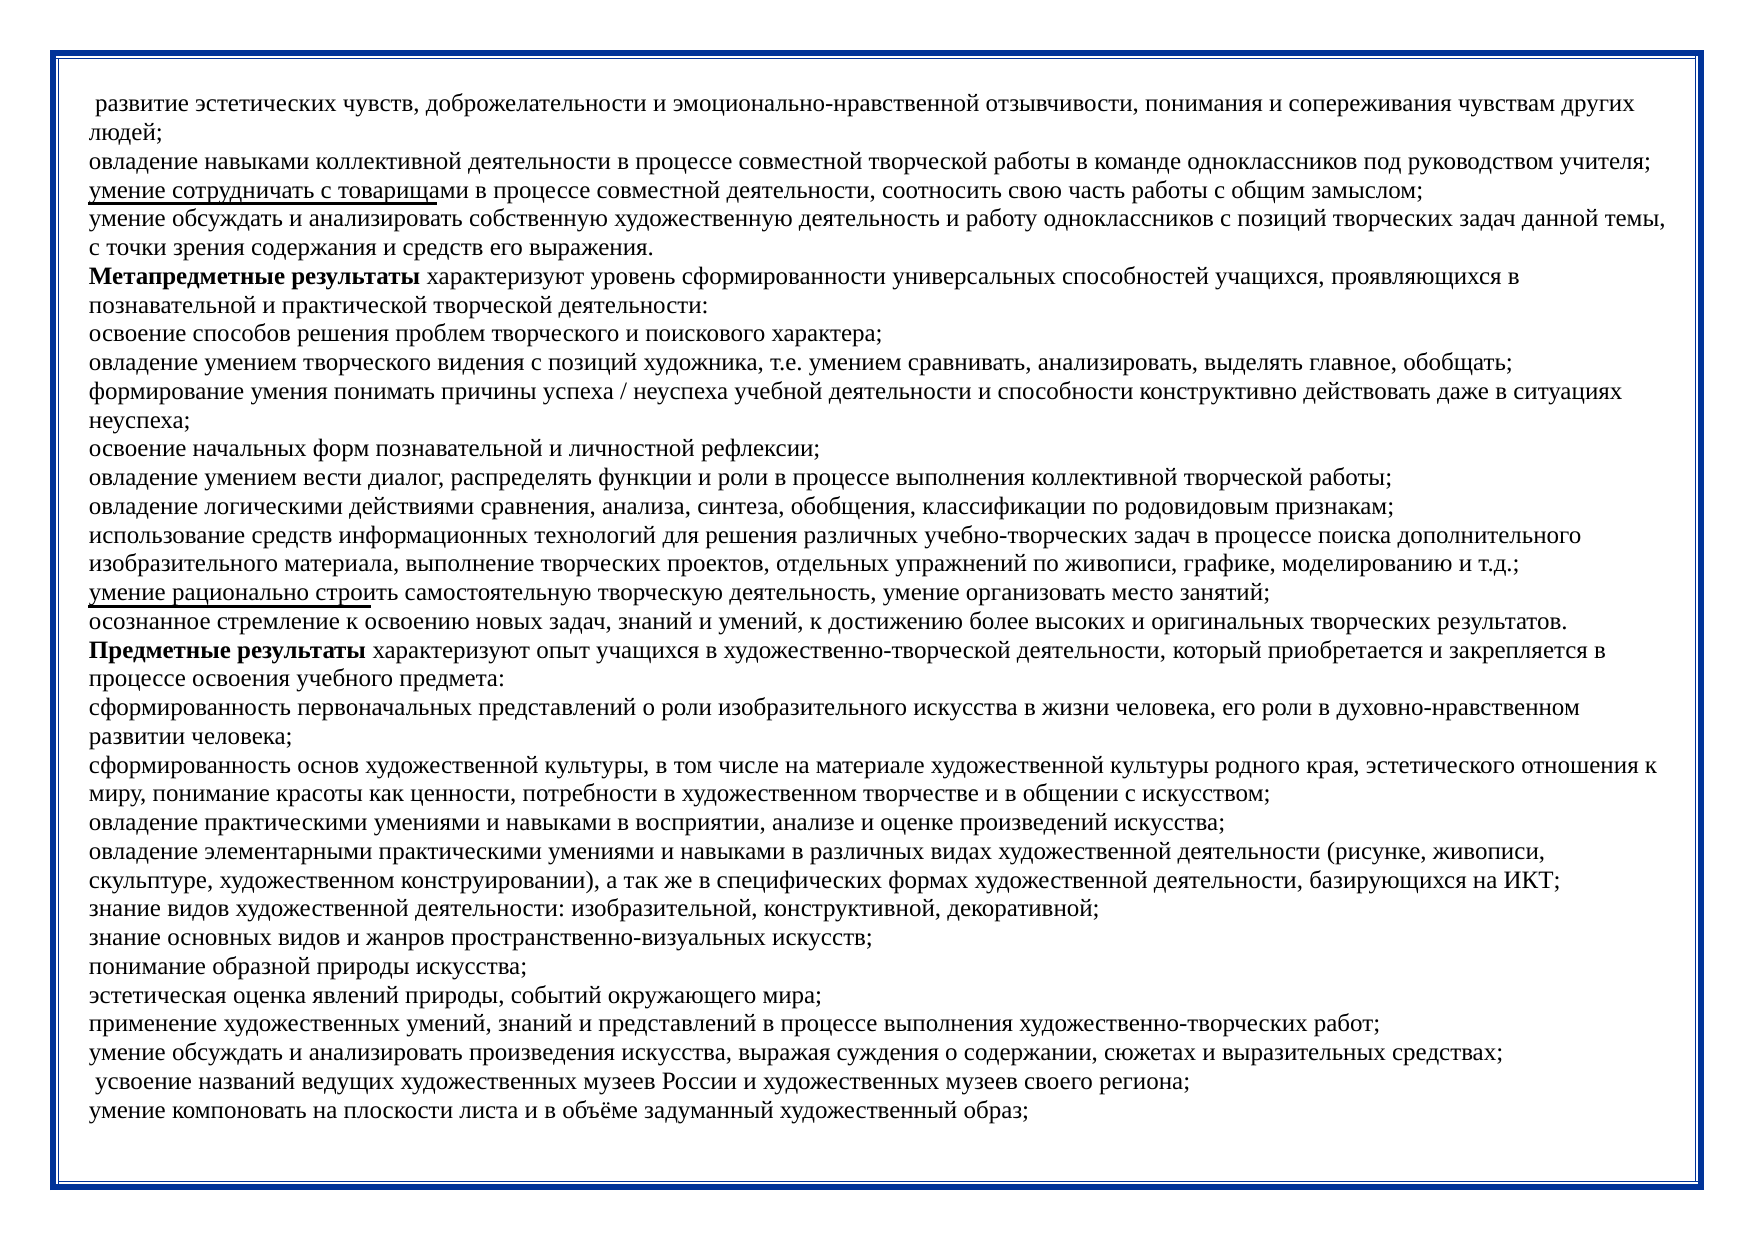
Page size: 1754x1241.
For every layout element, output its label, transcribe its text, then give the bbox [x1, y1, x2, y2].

text овладение практическими умениями и навыками в восприятии, анализе и оценке произведений искусства; [89, 807, 1669, 836]
text овладение умением вести диалог, распределять функции и роли в процессе выполнения коллективной творческой работы; [89, 462, 1669, 491]
text овладение навыками коллективной деятельности в процессе совместной творческой работы в команде одноклассников под руководством учителя; [89, 146, 1669, 175]
text процессе освоения учебного предмета: [89, 663, 1667, 692]
text осознанное стремление к освоению новых задач, знаний и умений, к достижению более высоких и оригинальных творческих результатов. [89, 606, 1669, 635]
text использование средств информационных технологий для решения различных учебно-творческих задач в процессе поиска дополнительного изобразительного материала, выполнение творческих проектов, отдельных упражнений по живописи, графике, моделированию и т.д.; [89, 520, 1667, 577]
text сформированность первоначальных представлений о роли изобразительного искусства в жизни человека, его роли в духовно-нравственном развитии человека; [89, 692, 1669, 750]
text усвоение названий ведущих художественных музеев России и художественных музеев своего региона; [95, 1066, 1669, 1095]
text овладение элементарными практическими умениями и навыками в различных видах художественной деятельности (рисунке, живописи, [89, 836, 1669, 865]
text овладение логическими действиями сравнения, анализа, синтеза, обобщения, классификации по родовидовым признакам; [89, 491, 1669, 520]
text сформированность основ художественной культуры, в том числе на материале художественной культуры родного края, эстетического отношения к миру, понимание красоты как ценности, потребности в художественном творчестве и в общении с искусством; [89, 750, 1669, 807]
text развитие эстетических чувств, доброжелательности и эмоционально-нравственной отзывчивости, понимания и сопереживания чувствам других людей; [89, 88, 1667, 146]
text умение компоновать на плоскости листа и в объёме задуманный художественный образ; [89, 1095, 1669, 1123]
text умение обсуждать и анализировать произведения искусства, выражая суждения о содержании, сюжетах и выразительных средствах; [89, 1037, 1669, 1066]
text знание видов художественной деятельности: изобразительной, конструктивной, декоративной; [89, 893, 1669, 922]
text умение сотрудничать с товарищами в процессе совместной деятельности, соотносить свою часть работы с общим замыслом; [89, 175, 1669, 203]
text понимание образной природы искусства; [89, 951, 1669, 980]
text скульптуре, художественном конструировании), а так же в специфических формах художественной деятельности, базирующихся на ИКТ; [89, 865, 1669, 893]
text умение рационально строить самостоятельную творческую деятельность, умение организовать место занятий; [89, 577, 1667, 606]
text умение обсуждать и анализировать собственную художественную деятельность и работу одноклассников с позиций творческих задач данной темы, с точки зрения содержания и средств его выражения. [89, 203, 1669, 261]
text эстетическая оценка явлений природы, событий окружающего мира; [89, 980, 1669, 1008]
text знание основных видов и жанров пространственно-визуальных искусств; [89, 922, 1669, 951]
text формирование умения понимать причины успеха / неуспеха учебной деятельности и способности конструктивно действовать даже в ситуациях неуспеха; [89, 376, 1669, 433]
text освоение начальных форм познавательной и личностной рефлексии; [89, 433, 1669, 462]
text Предметные результаты характеризуют опыт учащихся в художественно-творческой деятельности, который приобретается и закрепляется в [89, 635, 1667, 663]
text Метапредметные результаты характеризуют уровень сформированности универсальных способностей учащихся, проявляющихся в познавательной и практической творческой деятельности: [89, 261, 1667, 318]
text применение художественных умений, знаний и представлений в процессе выполнения художественно-творческих работ; [89, 1008, 1669, 1037]
text освоение способов решения проблем творческого и поискового характера; [89, 318, 1669, 347]
text овладение умением творческого видения с позиций художника, т.е. умением сравнивать, анализировать, выделять главное, обобщать; [89, 347, 1669, 376]
